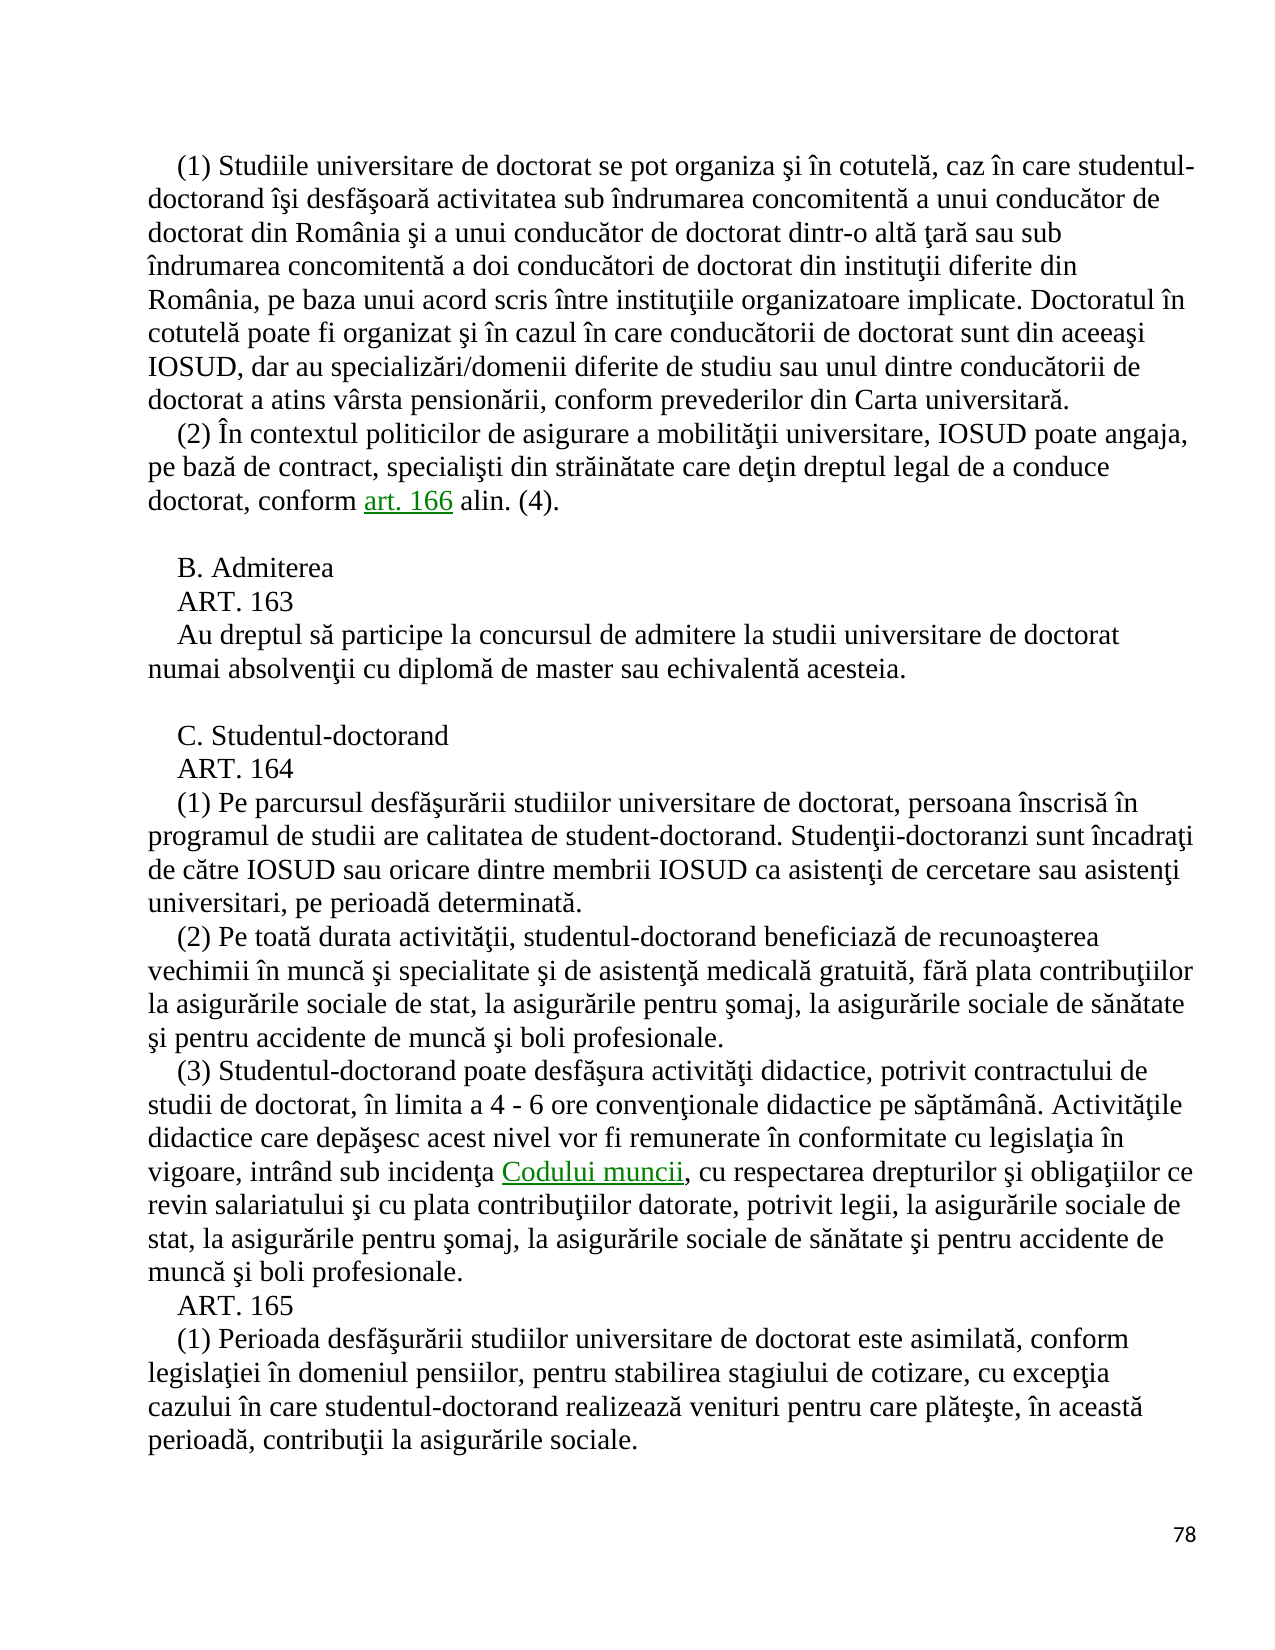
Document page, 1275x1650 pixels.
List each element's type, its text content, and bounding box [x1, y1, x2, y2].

text (3) Studentul-doctorand poate desfăşura activităţi didactice, potrivit contractului de studii de doctorat, în limita a 4 - 6 ore convenţionale didactice pe săptămână. Activităţile didactice care depăşesc acest nivel vor fi remunerate în conformitate cu legislaţia în vigoare, intrând sub incidenţa Codului muncii, cu respectarea drepturilor şi obligaţiilor ce revin salariatului şi cu plata contribuţiilor datorate, potrivit legii, la asigurările sociale de stat, la asigurările pentru şomaj, la asigurările sociale de sănătate şi pentru accidente de muncă şi boli profesionale. [148, 1053, 1196, 1288]
text B. Admiterea [148, 550, 1196, 584]
text Au dreptul să participe la concursul de admitere la studii universitare de doctorat numai absolvenţii cu diplomă de master sau echivalentă acesteia. [148, 617, 1196, 684]
text ART. 163 [148, 584, 1196, 617]
text ART. 164 [148, 751, 1196, 785]
text (2) În contextul politicilor de asigurare a mobilităţii universitare, IOSUD poate angaja, pe bază de contract, specialişti din străinătate care deţin dreptul legal de a conduce doctorat, conform art. 166 alin. (4). [148, 416, 1196, 517]
text (2) Pe toată durata activităţii, studentul-doctorand beneficiază de recunoaşterea vechimii în muncă şi specialitate şi de asistenţă medicală gratuită, fără plata contribuţiilor la asigurările sociale de stat, la asigurările pentru şomaj, la asigurările sociale de sănătate şi pentru accidente de muncă şi boli profesionale. [148, 919, 1196, 1053]
text C. Studentul-doctorand [148, 718, 1196, 751]
text (1) Studiile universitare de doctorat se pot organiza şi în cotutelă, caz în care studentul-doctorand îşi desfăşoară activitatea sub îndrumarea concomitentă a unui conducător de doctorat din România şi a unui conducător de doctorat dintr-o altă ţară sau sub îndrumarea concomitentă a doi conducători de doctorat din instituţii diferite din România, pe baza unui acord scris între instituţiile organizatoare implicate. Doctoratul în cotutelă poate fi organizat şi în cazul în care conducătorii de doctorat sunt din aceeaşi IOSUD, dar au specializări/domenii diferite de studiu sau unul dintre conducătorii de doctorat a atins vârsta pensionării, conform prevederilor din Carta universitară. [148, 148, 1196, 416]
text ART. 165 [148, 1288, 1196, 1322]
text (1) Perioada desfăşurării studiilor universitare de doctorat este asimilată, conform legislaţiei în domeniul pensiilor, pentru stabilirea stagiului de cotizare, cu excepţia cazului în care studentul-doctorand realizează venituri pentru care plăteşte, în această perioadă, contribuţii la asigurările sociale. [148, 1322, 1196, 1456]
text (1) Pe parcursul desfăşurării studiilor universitare de doctorat, persoana înscrisă în programul de studii are calitatea de student-doctorand. Studenţii-doctoranzi sunt încadraţi de către IOSUD sau oricare dintre membrii IOSUD ca asistenţi de cercetare sau asistenţi universitari, pe perioadă determinată. [148, 785, 1196, 919]
